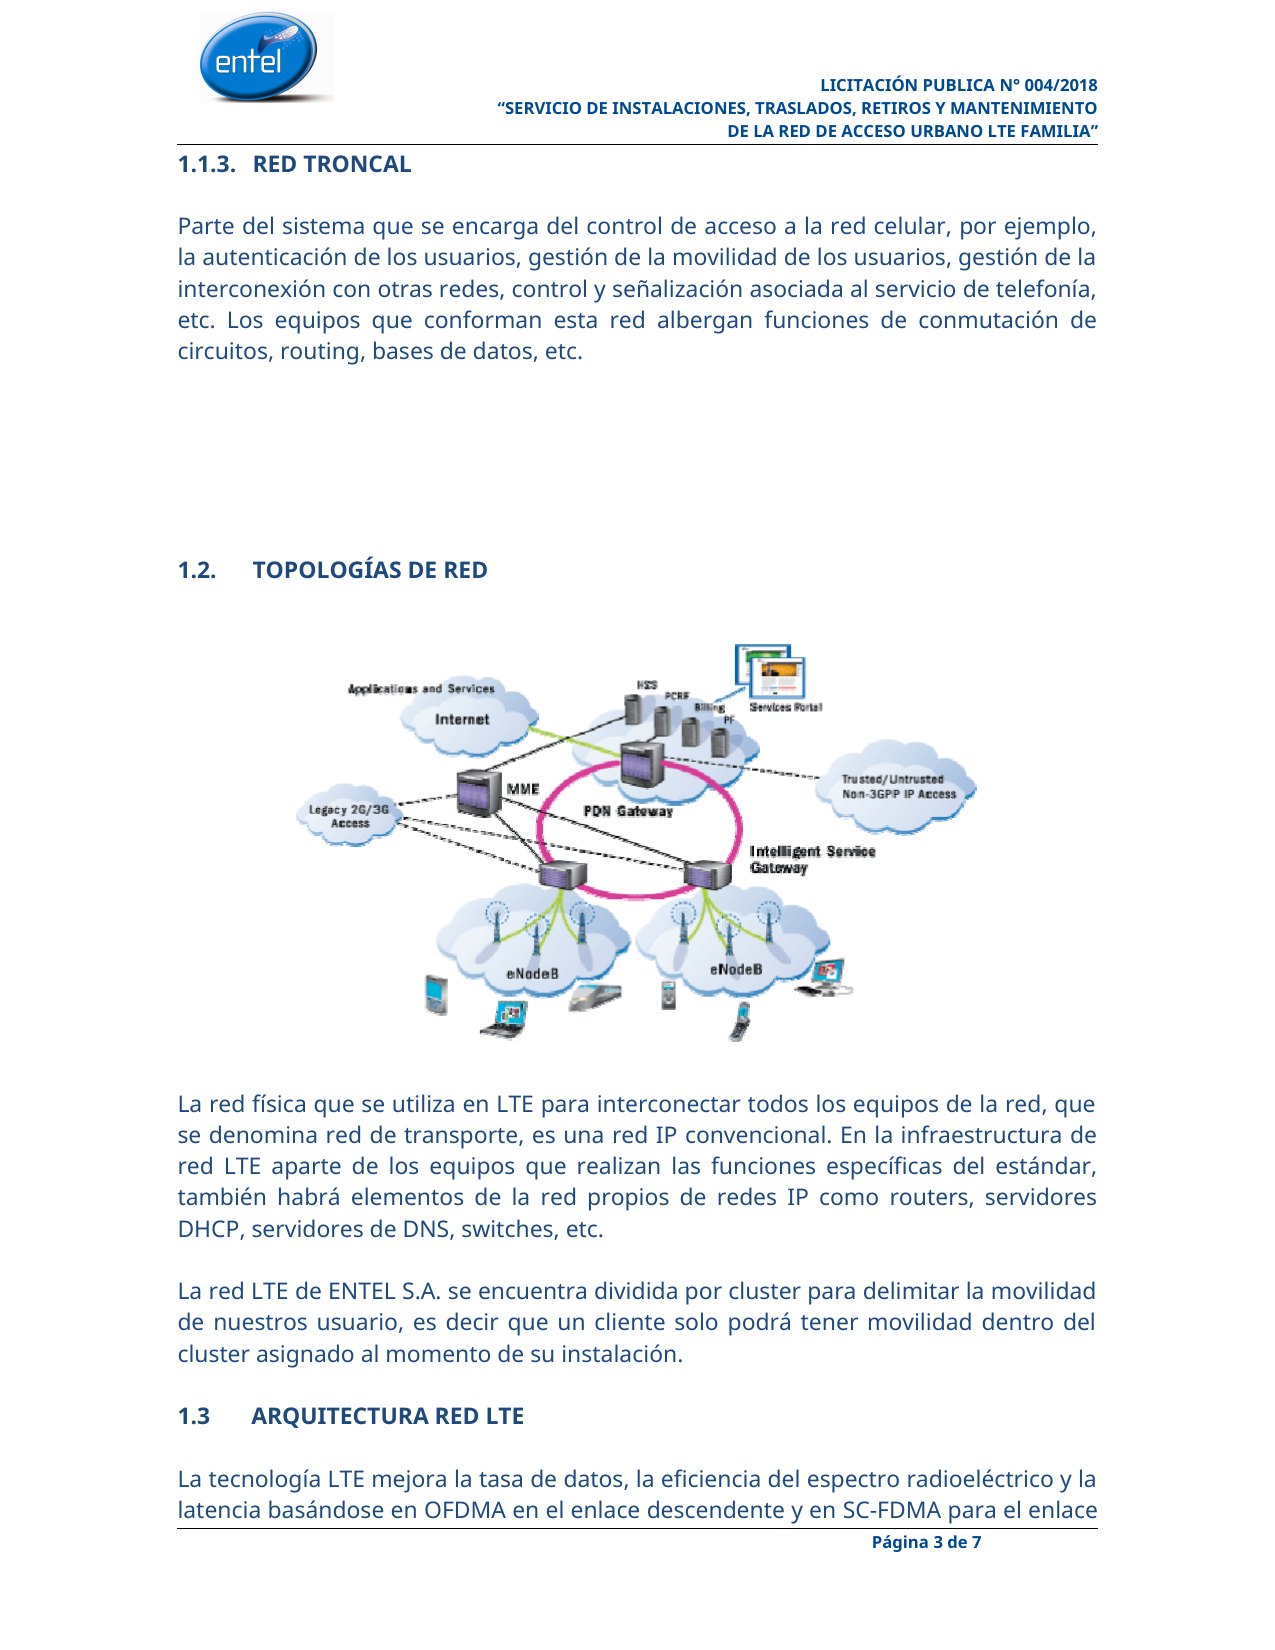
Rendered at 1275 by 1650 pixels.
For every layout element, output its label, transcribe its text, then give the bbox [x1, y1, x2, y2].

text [177, 1463, 1098, 1525]
text La red física que se utiliza en LTE para interconectar todos los equipos de la red, que se denomina red de transporte, es una red IP convencional. En la infraestructura de red LTE aparte de los equipos que realizan las funciones específicas del estándar, también habrá elementos de la red propios de redes IP como routers, servidores DHCP, servidores de DNS, switches, etc. [177, 1088, 1098, 1244]
picture [199, 11, 335, 103]
text Parte del sistema que se encarga del control de acceso a la red celular, por ejemplo, la autenticación de los usuarios, gestión de la movilidad de los usuarios, gestión de la interconexión con otras redes, control y señalización asociada al servicio de telefonía, etc. Los equipos que conforman esta red albergan funciones de conmutación de circuitos, routing, bases de datos, etc. [177, 210, 1098, 366]
list RED TRONCAL [177, 148, 1098, 179]
list TOPOLOGÍAS DE RED [177, 554, 1098, 585]
picture [273, 616, 1002, 1057]
text 1.3 ARQUITECTURA RED LTE [177, 1400, 1098, 1431]
text La red LTE de ENTEL S.A. se encuentra dividida por cluster para delimitar la movilidad de nuestros usuario, es decir que un cliente solo podrá tener movilidad dentro del cluster asignado al momento de su instalación. [177, 1275, 1098, 1369]
